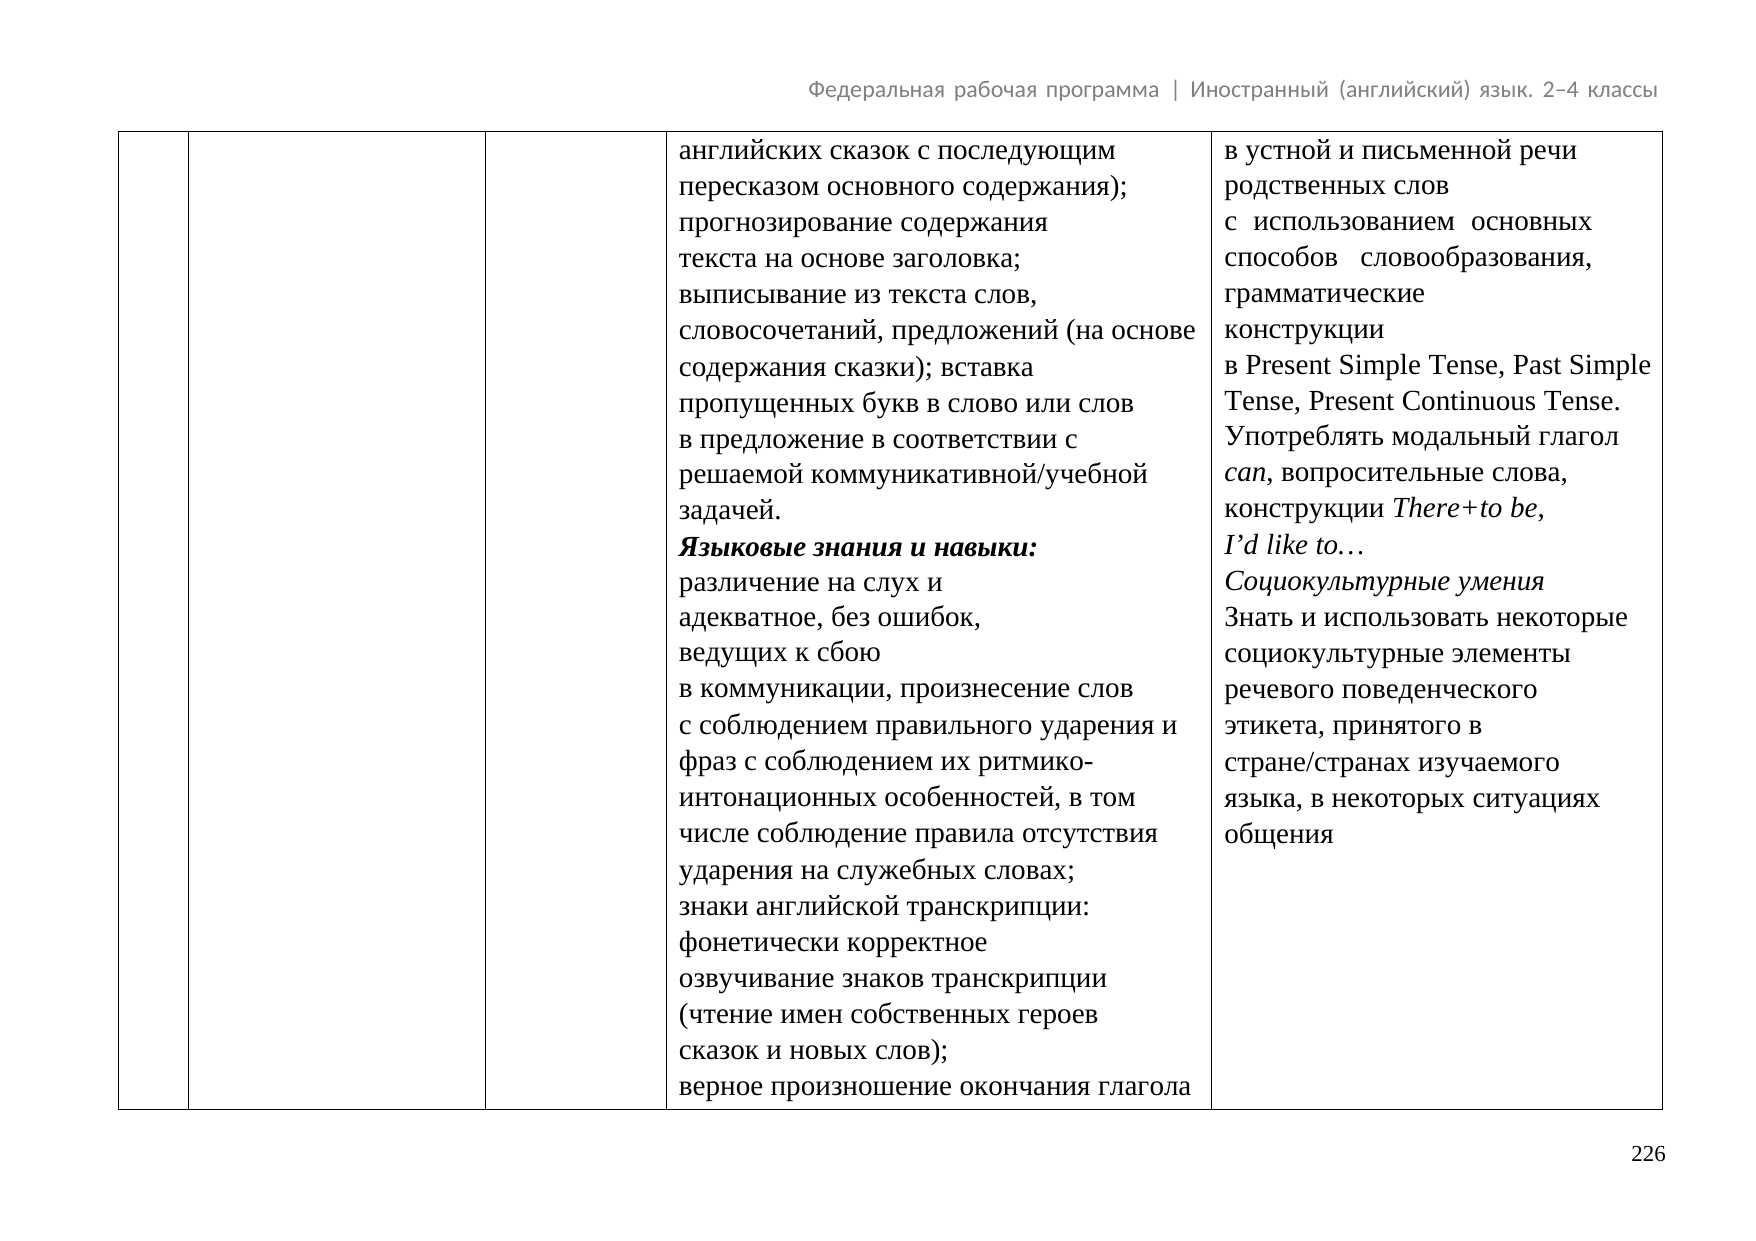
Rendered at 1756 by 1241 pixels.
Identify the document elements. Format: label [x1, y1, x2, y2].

table_header [189, 132, 485, 1109]
table_header [667, 132, 1211, 1109]
table_header [119, 132, 188, 1109]
table_header [486, 132, 666, 1109]
table_header [1212, 132, 1662, 1109]
